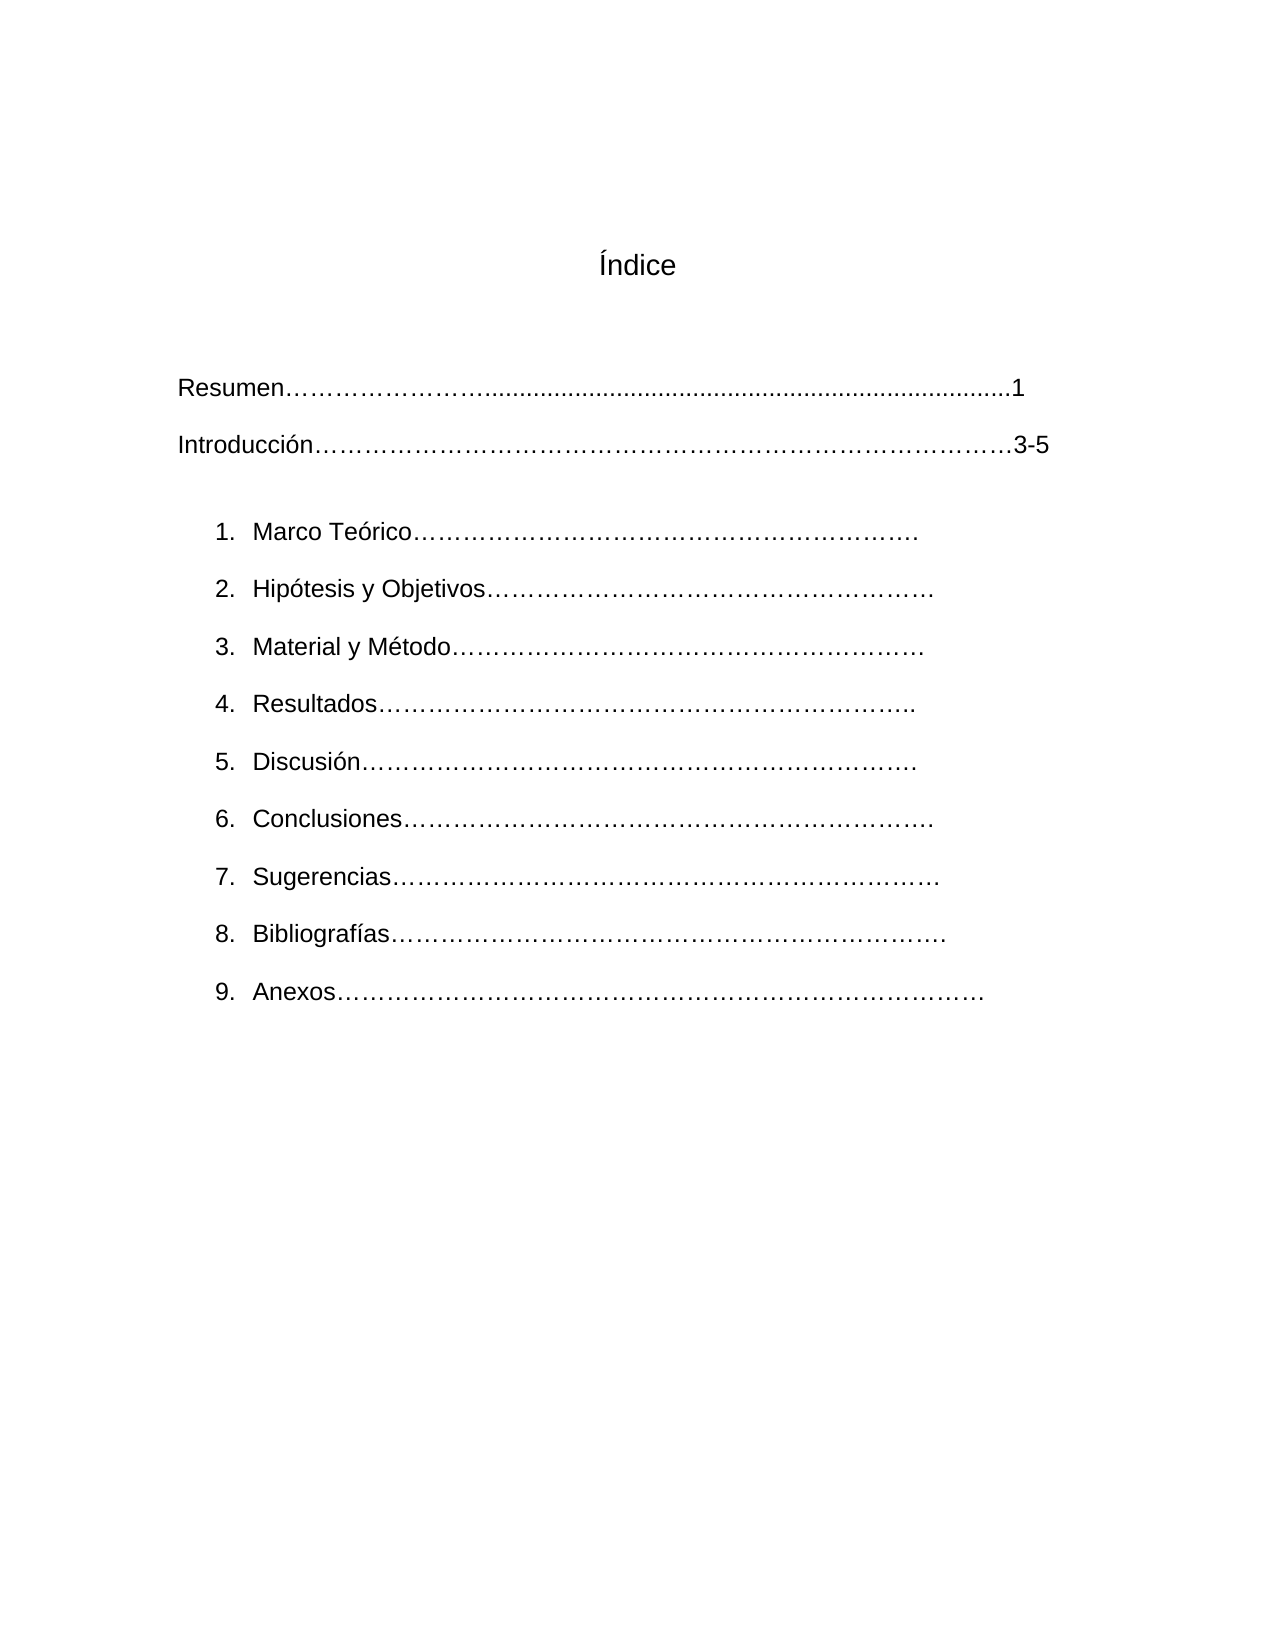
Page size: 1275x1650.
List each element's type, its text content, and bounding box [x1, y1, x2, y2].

list Sugerencias………………………………………………………… [215, 862, 1098, 890]
list Conclusiones………………………………………………………. [215, 804, 1098, 833]
list Resultados……………………………………………………….. [215, 689, 1098, 718]
text Índice [177, 248, 1098, 282]
list Material y Método………………………………………………… [215, 632, 1098, 660]
text Introducción…………………………………………………………………………3-5 [177, 430, 1098, 459]
list Hipótesis y Objetivos……………………………………………… [215, 574, 1098, 603]
list Discusión…………………………………………………………. [215, 747, 1098, 775]
list Anexos…………………………………………………………………… [215, 977, 1098, 1005]
list Marco Teórico……………………………………………………. [215, 517, 1098, 545]
text Resumen……………………............................................................................1 [177, 373, 1098, 402]
list Bibliografías…………………………………………………………. [215, 919, 1098, 948]
